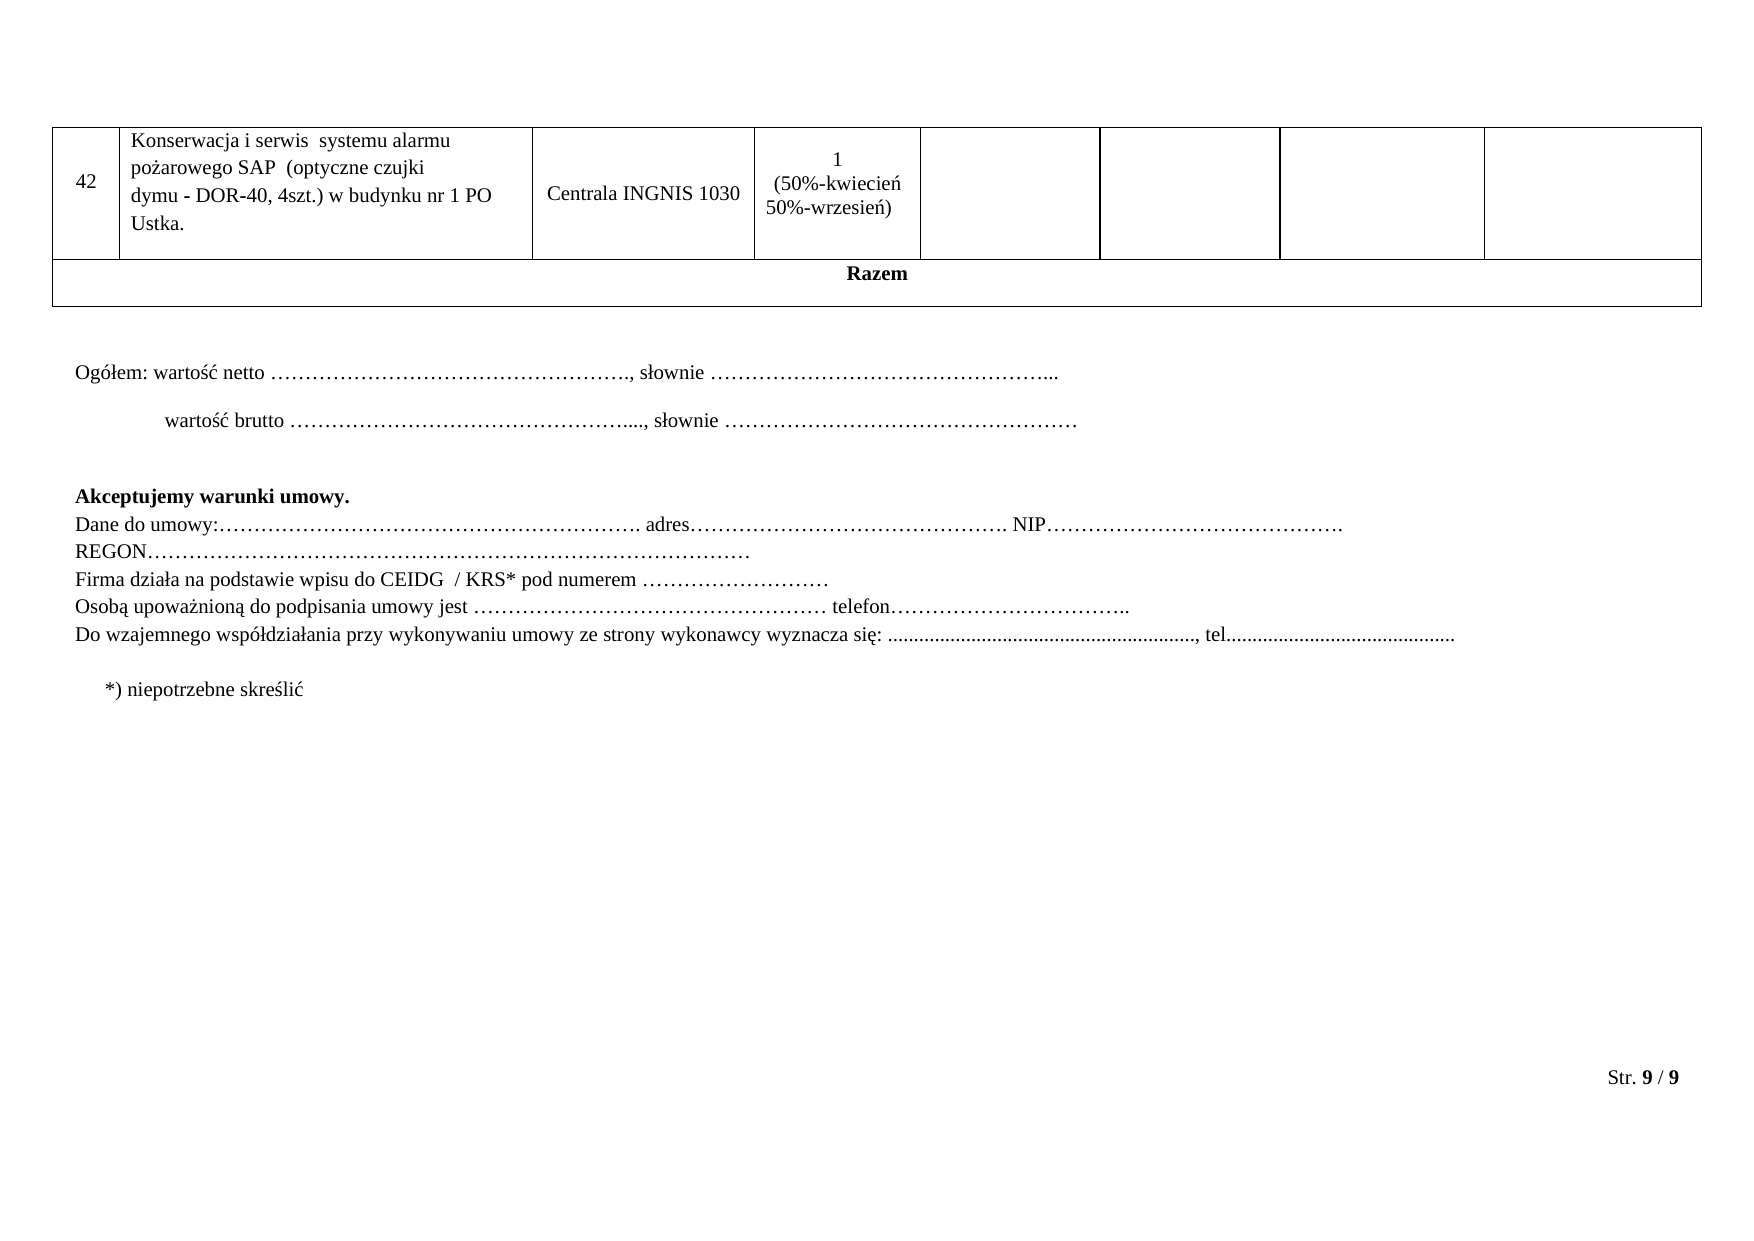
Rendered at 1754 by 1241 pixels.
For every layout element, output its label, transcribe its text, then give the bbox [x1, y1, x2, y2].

text Ogółem: wartość netto ……………………………………………., słownie …………………………………………... [75, 359, 1679, 384]
table_cell [921, 128, 1099, 259]
table_cell Konserwacja i serwis systemu alarmu pożarowego SAP (optyczne czujki dymu - DOR-40, 4szt.) w budynku nr 1 PO Ustka. [120, 128, 532, 259]
text wartość brutto …………………………………………...., słownie …………………………………………… [75, 408, 1679, 432]
table_cell [1281, 128, 1484, 259]
table_cell Centrala INGNIS 1030 [533, 128, 754, 259]
text Osobą upoważnioną do podpisania umowy jest …………………………………………… telefon…………………………….. [75, 594, 1679, 618]
text Do wzajemnego współdziałania przy wykonywaniu umowy ze strony wykonawcy wyznacza się: ..........................................................., tel............................................ [75, 622, 1679, 646]
table_cell Razem [53, 260, 1701, 306]
text *) niepotrzebne skreślić [75, 677, 1679, 701]
table_cell [1485, 128, 1701, 259]
table_cell 42 [53, 128, 119, 259]
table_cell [755, 128, 920, 259]
text Akceptujemy warunki umowy. [75, 484, 1679, 508]
text Dane do umowy:……………………………………………………. adres………………………………………. NIP……………………………………. REGON…………………………………………………………………………… [75, 512, 1679, 563]
table_cell [1101, 128, 1279, 259]
text Firma działa na podstawie wpisu do CEIDG / KRS* pod numerem ……………………… [75, 567, 1679, 591]
